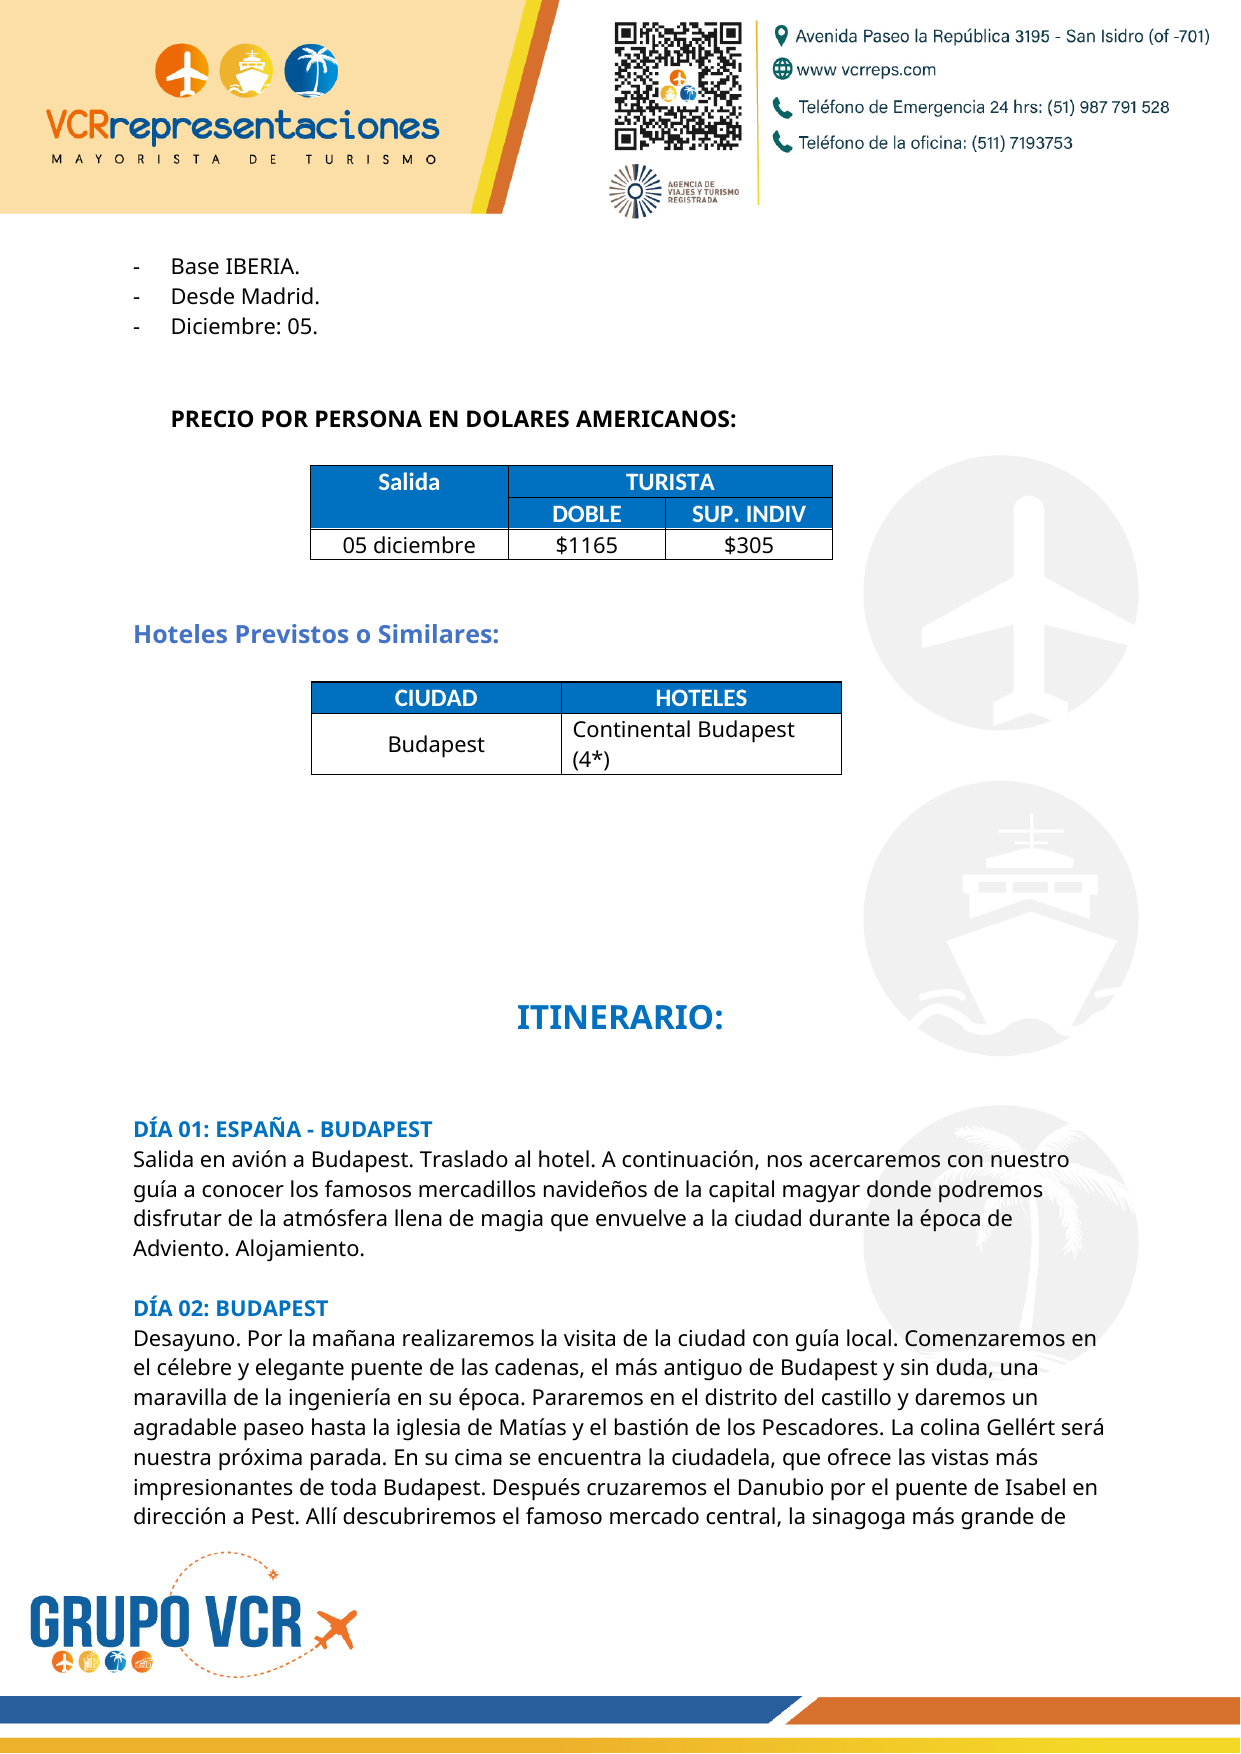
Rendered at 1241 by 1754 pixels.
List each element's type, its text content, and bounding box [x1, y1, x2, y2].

table_cell Continental Budapest (4*) [562, 714, 841, 774]
table_cell DOBLE [509, 498, 665, 528]
table_header HOTELES [562, 683, 841, 713]
table_header TURISTA [509, 466, 832, 497]
text PRECIO POR PERSONA EN DOLARES AMERICANOS: [170, 403, 1107, 434]
table_cell $305 [666, 530, 832, 559]
text Salida en avión a Budapest. Traslado al hotel. A continuación, nos acercaremos con nuestro guía a conocer los famosos mercadillos navideños de la capital magyar donde podremos disfrutar de la atmósfera llena de magia que envuelve a la ciudad durante la época de Adviento. Alojamiento. [133, 1144, 1107, 1263]
text ITINERARIO: [133, 993, 1107, 1039]
list Base IBERIA. [133, 251, 1107, 281]
table_cell 05 diciembre [311, 530, 508, 559]
list Desde Madrid. [133, 281, 1107, 311]
table_cell Budapest [312, 714, 561, 774]
text DÍA 01: ESPAÑA - BUDAPEST [133, 1114, 1107, 1144]
text DÍA 02: BUDAPEST [133, 1293, 1107, 1323]
table_header Salida [311, 466, 508, 528]
table_cell SUP. INDIV [666, 498, 832, 528]
table_header CIUDAD [312, 683, 561, 713]
subtitle Hoteles Previstos o Similares: [133, 617, 1107, 651]
picture [0, 0, 1240, 239]
list Diciembre: 05. [133, 311, 1107, 340]
picture [0, 245, 1241, 1753]
table_cell $1165 [509, 530, 665, 559]
